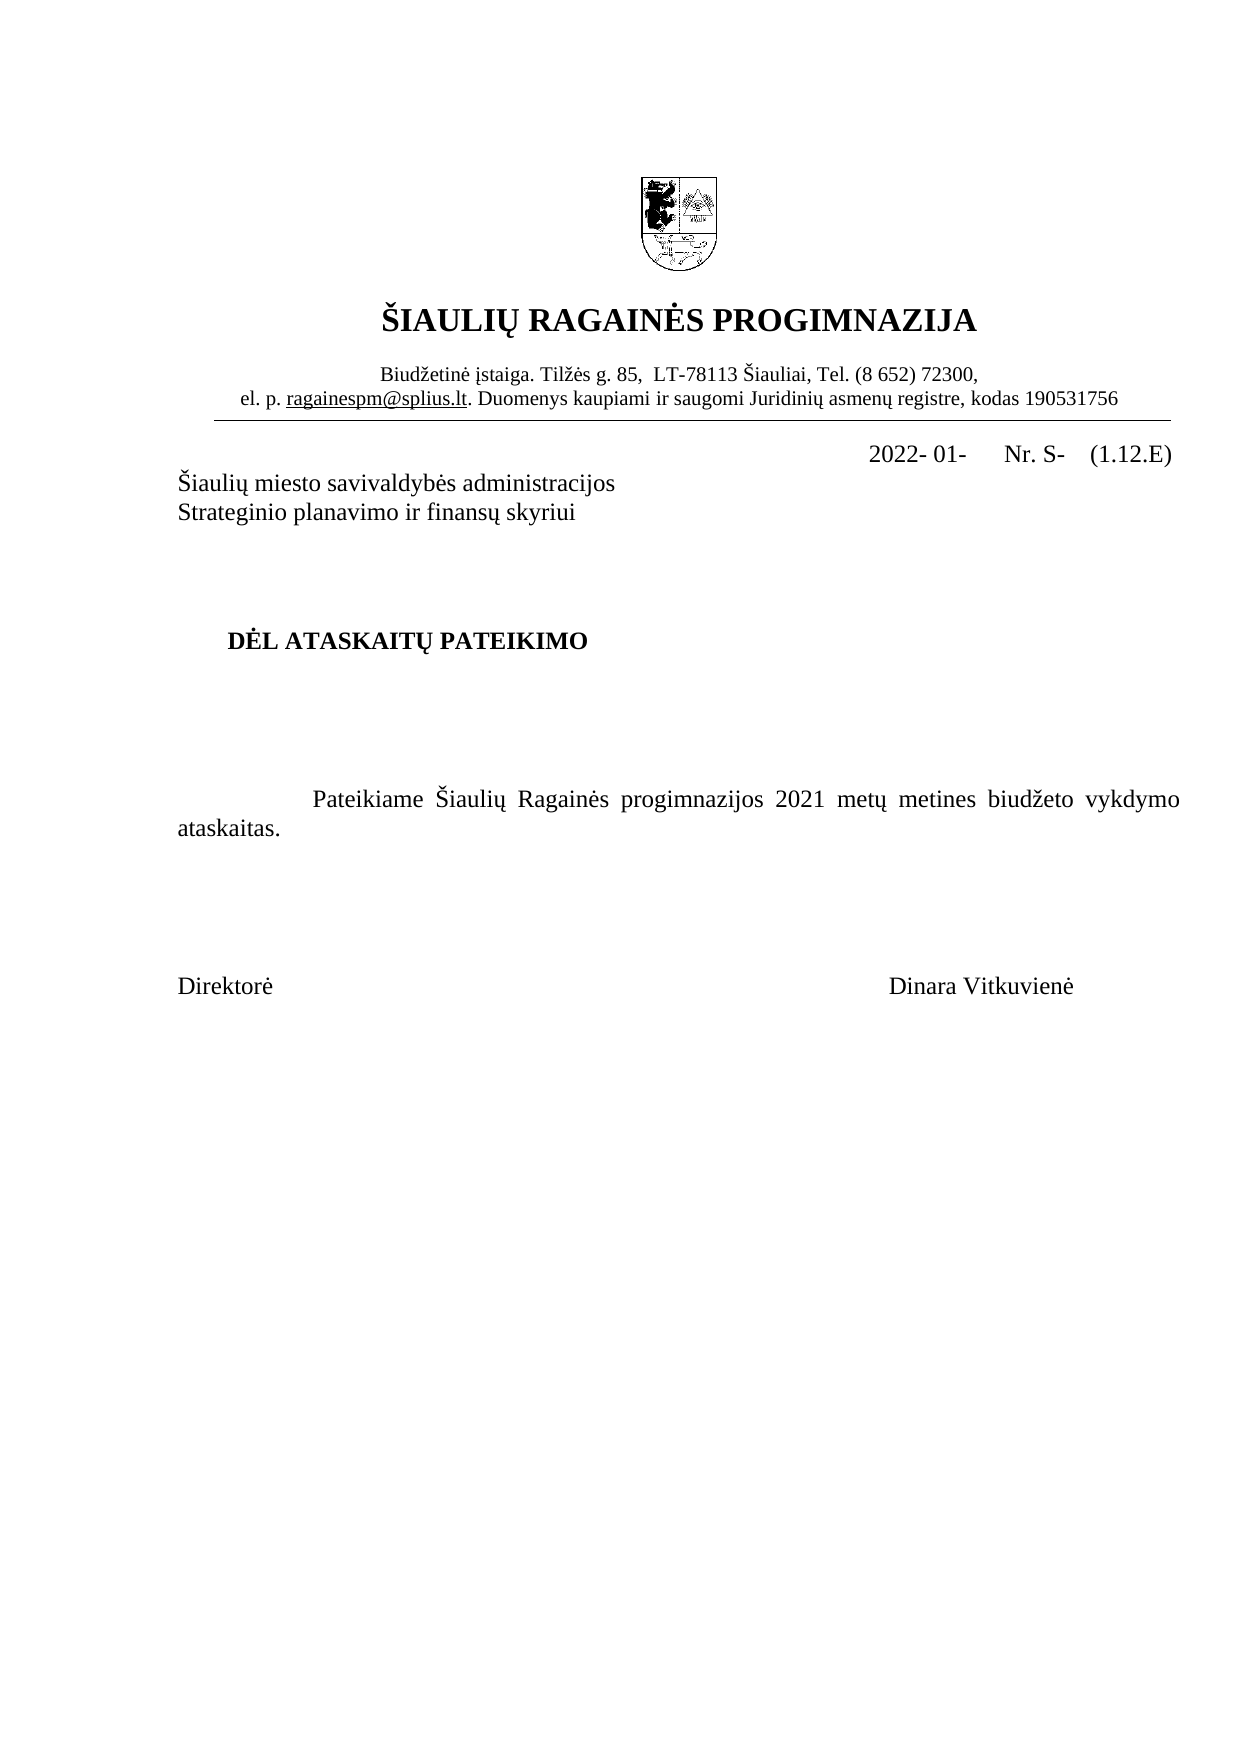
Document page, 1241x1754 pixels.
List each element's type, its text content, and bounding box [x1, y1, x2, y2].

text Šiaulių miesto savivaldybės administracijos [177, 468, 1181, 497]
subtitle ŠIAULIŲ RAGAINĖS PROGIMNAZIJA [177, 300, 1181, 338]
text DĖL ATASKAITŲ PATEIKIMO [227, 626, 1181, 655]
text Pateikiame Šiaulių Ragainės progimnazijos 2021 metų metines biudžeto vykdymo ataskaitas. [177, 784, 1181, 842]
text 2022- 01- Nr. S- (1.12.E) [177, 439, 1181, 468]
text Strateginio planavimo ir finansų skyriui [177, 497, 1181, 525]
text el. p. ragainespm@splius.lt. Duomenys kaupiami ir saugomi Juridinių asmenų registre, kodas 190531756 [177, 386, 1181, 410]
picture [641, 177, 717, 271]
text Direktorė Dinara Vitkuvienė [177, 971, 1181, 1028]
text Biudžetinė įstaiga. Tilžės g. 85, LT-78113 Šiauliai, Tel. (8 652) 72300, [177, 362, 1181, 386]
